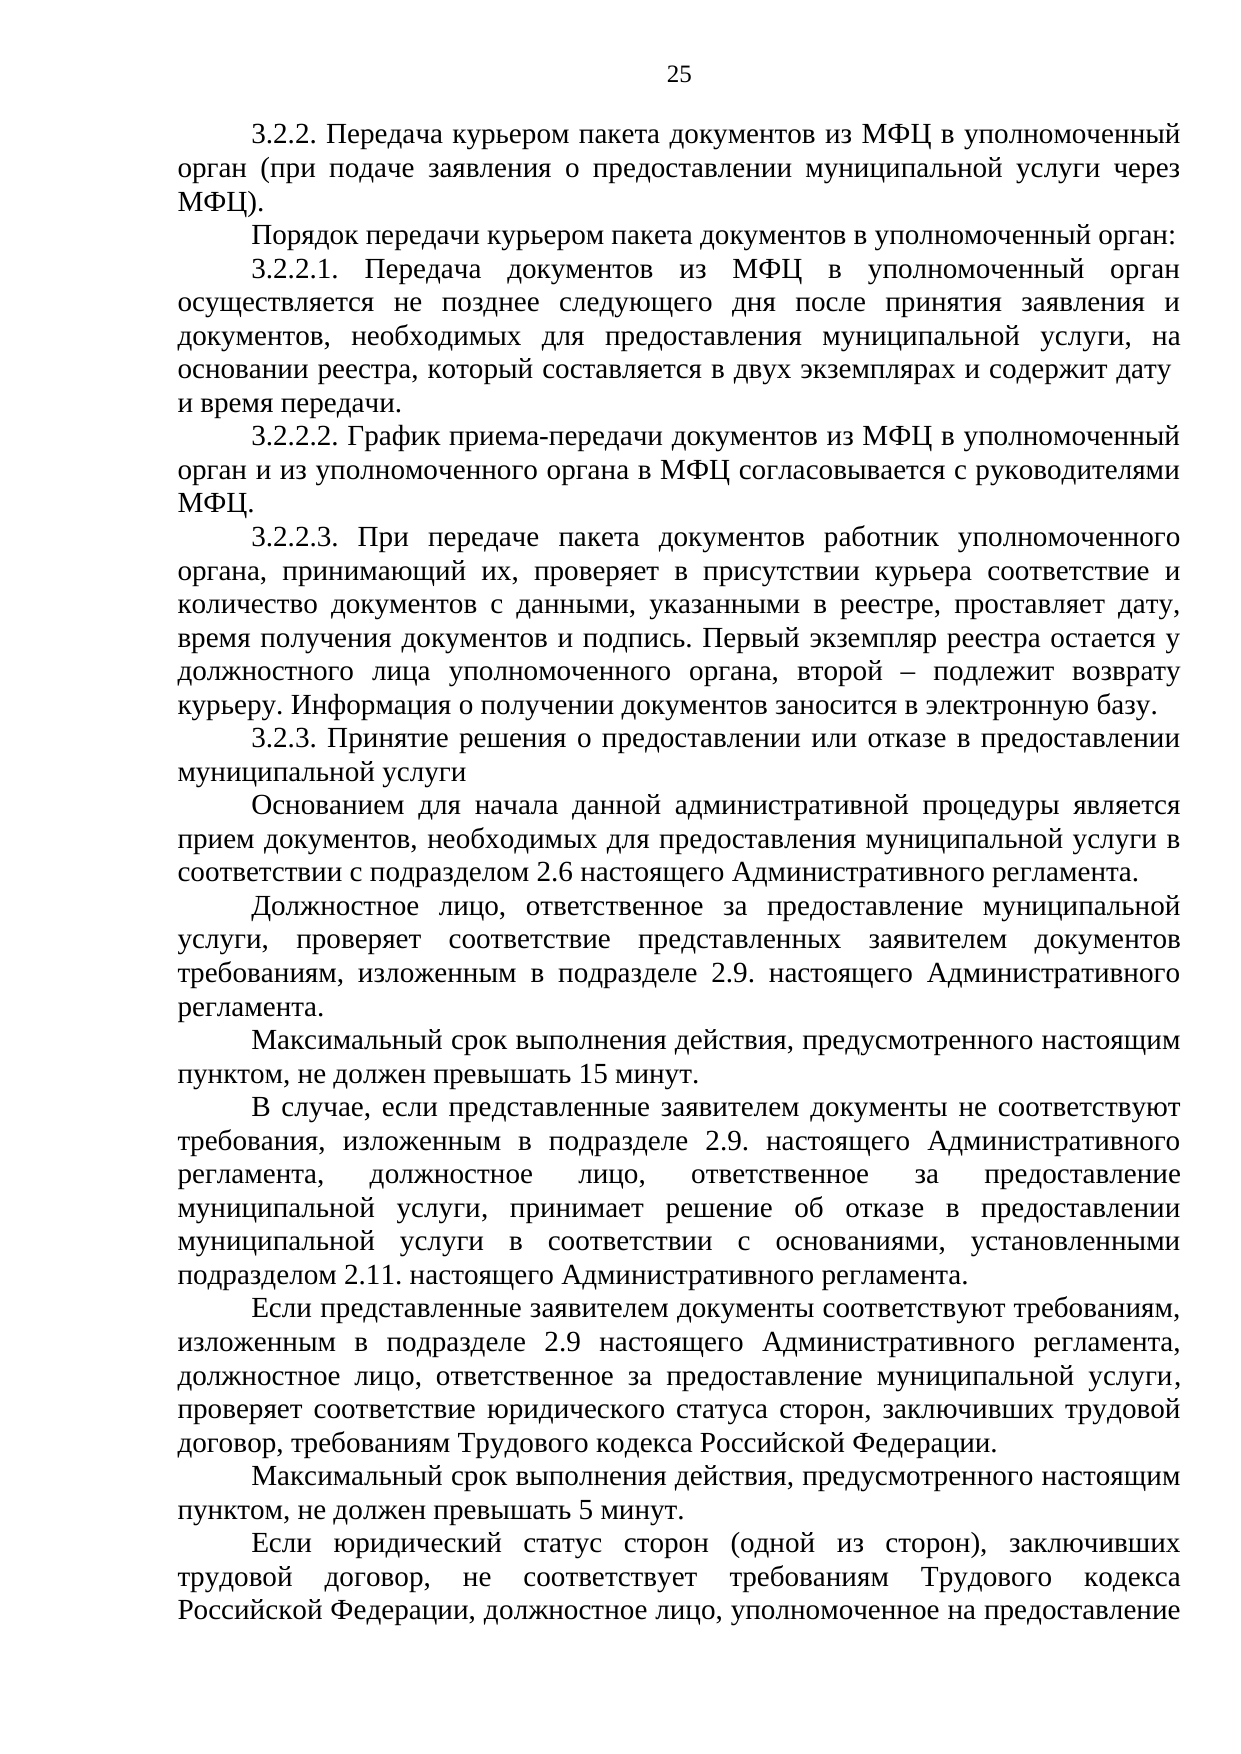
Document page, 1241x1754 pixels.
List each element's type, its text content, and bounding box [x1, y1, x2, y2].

text Порядок передачи курьером пакета документов в уполномоченный орган: [177, 217, 1181, 251]
text Если представленные заявителем документы соответствуют требованиям, изложенным в подразделе 2.9 настоящего Административного регламента, должностное лицо, ответственное за предоставление муниципальной услуги, проверяет соответствие юридического статуса сторон, заключивших трудовой договор, требованиям Трудового кодекса Российской Федерации. [177, 1291, 1181, 1458]
text 3.2.3. Принятие решения о предоставлении или отказе в предоставлении муниципальной услуги [177, 720, 1181, 787]
text 3.2.2.3. При передаче пакета документов работник уполномоченного органа, принимающий их, проверяет в присутствии курьера соответствие и количество документов с данными, указанными в реестре, проставляет дату, время получения документов и подпись. Первый экземпляр реестра остается у должностного лица уполномоченного органа, второй – подлежит возврату курьеру. Информация о получении документов заносится в электронную базу. [177, 519, 1181, 720]
text Максимальный срок выполнения действия, предусмотренного настоящим пунктом, не должен превышать 5 минут. [177, 1458, 1181, 1525]
text Максимальный срок выполнения действия, предусмотренного настоящим пунктом, не должен превышать 15 минут. [177, 1022, 1181, 1089]
text Основанием для начала данной административной процедуры является прием документов, необходимых для предоставления муниципальной услуги в соответствии с подразделом 2.6 настоящего Административного регламента. [177, 787, 1181, 888]
text Должностное лицо, ответственное за предоставление муниципальной услуги, проверяет соответствие представленных заявителем документов требованиям, изложенным в подразделе 2.9. настоящего Административного регламента. [177, 888, 1181, 1022]
text В случае, если представленные заявителем документы не соответствуют требования, изложенным в подразделе 2.9. настоящего Административного регламента, должностное лицо, ответственное за предоставление муниципальной услуги, принимает решение об отказе в предоставлении муниципальной услуги в соответствии с основаниями, установленными подразделом 2.11. настоящего Административного регламента. [177, 1089, 1181, 1291]
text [177, 1525, 1181, 1626]
text 3.2.2.1. Передача документов из МФЦ в уполномоченный орган осуществляется не позднее следующего дня после принятия заявления и документов, необходимых для предоставления муниципальной услуги, на основании реестра, который составляется в двух экземплярах и содержит дату и время передачи. [177, 251, 1181, 418]
text 3.2.2.2. График приема-передачи документов из МФЦ в уполномоченный орган и из уполномоченного органа в МФЦ согласовывается с руководителями МФЦ. [177, 418, 1181, 519]
text 3.2.2. Передача курьером пакета документов из МФЦ в уполномоченный орган (при подаче заявления о предоставлении муниципальной услуги через МФЦ). [177, 117, 1181, 217]
